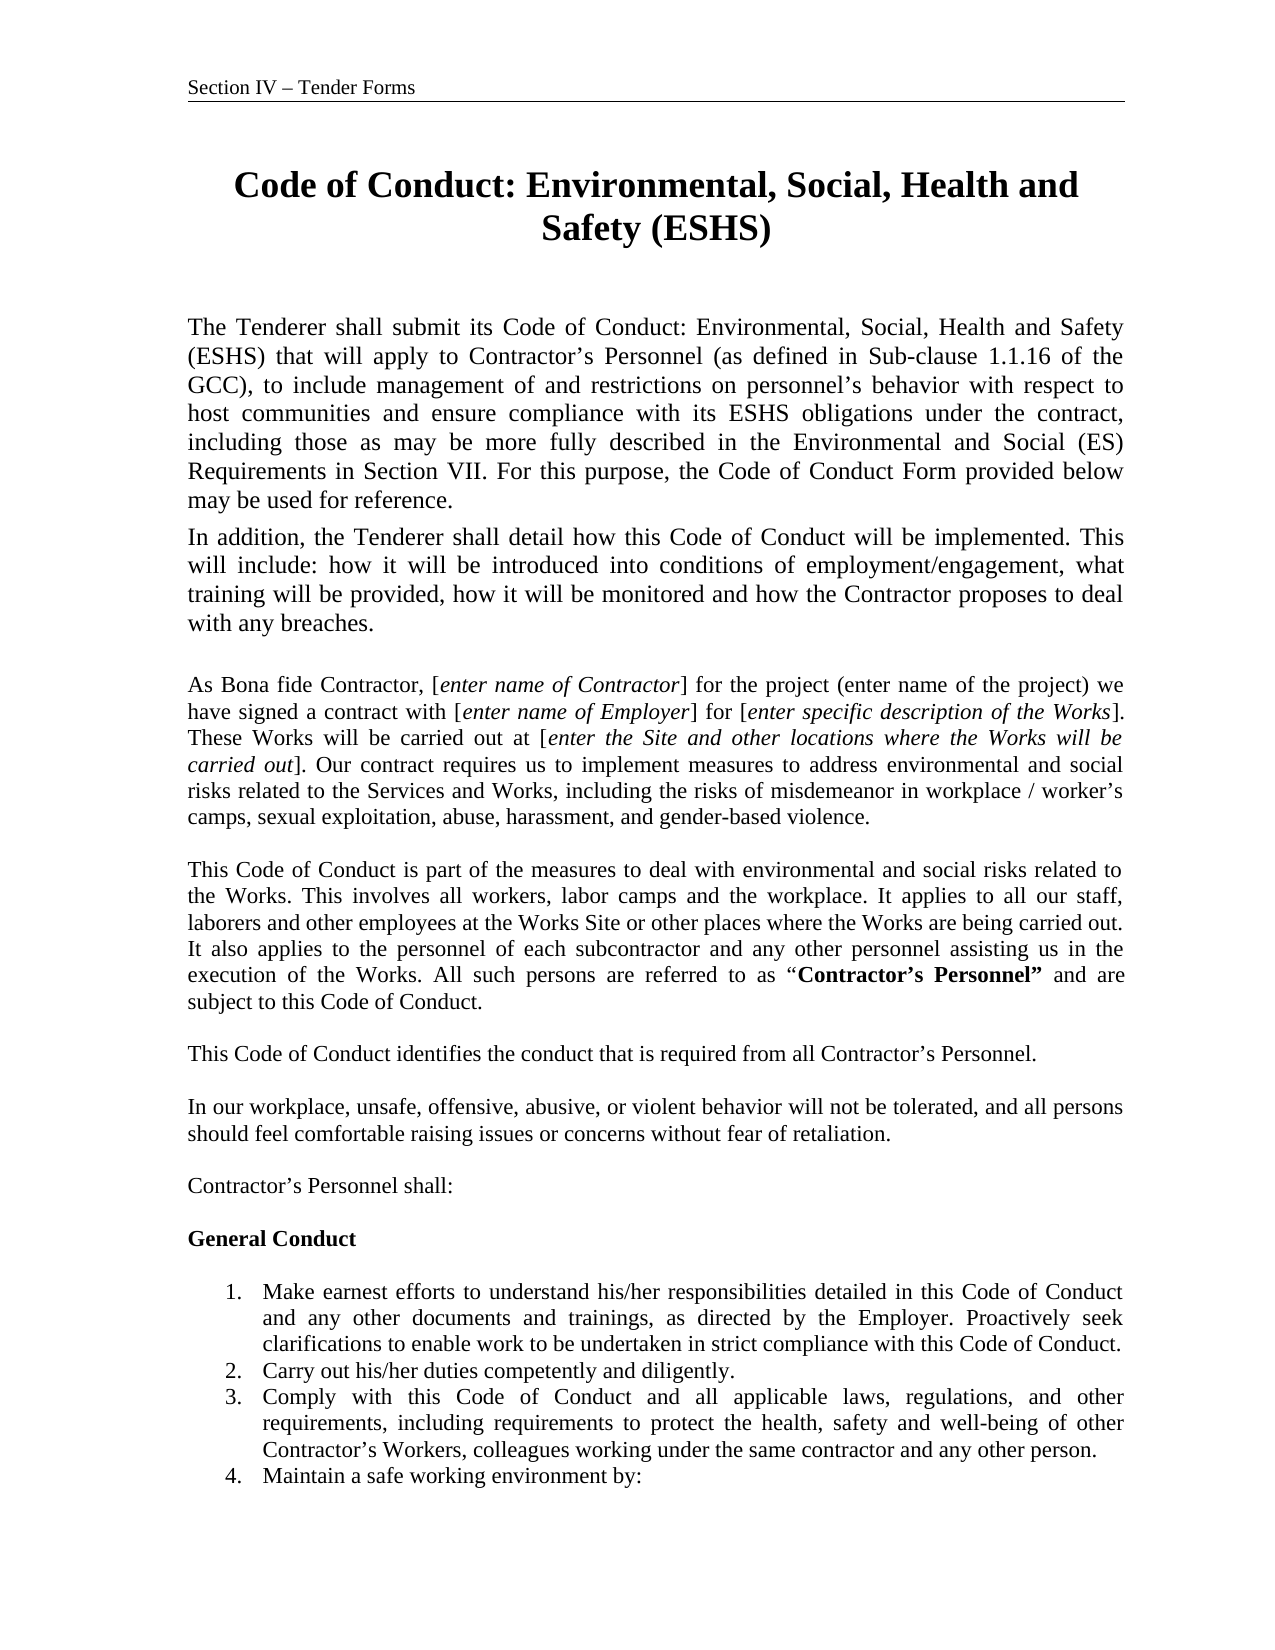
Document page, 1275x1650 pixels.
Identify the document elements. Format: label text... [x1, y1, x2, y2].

text This Code of Conduct identifies the conduct that is required from all Contractor’s Personnel. [187, 1041, 1125, 1067]
text Code of Conduct: Environmental, Social, Health and Safety (ESHS) [187, 162, 1125, 249]
list Make earnest efforts to understand his/her responsibilities detailed in this Code of Conduct and any other documents and trainings, as directed by the Employer. Proactively seek clarifications to enable work to be undertaken in strict compliance with this Code of Conduct. [225, 1278, 1125, 1357]
text In our workplace, unsafe, offensive, abusive, or violent behavior will not be tolerated, and all persons should feel comfortable raising issues or concerns without fear of retaliation. [187, 1093, 1125, 1146]
text This Code of Conduct is part of the measures to deal with environmental and social risks related to the Works. This involves all workers, labor camps and the workplace. It applies to all our staff, laborers and other employees at the Works Site or other places where the Works are being carried out. It also applies to the personnel of each subcontractor and any other personnel assisting us in the execution of the Works. All such persons are referred to as “Contractor’s Personnel” and are subject to this Code of Conduct. [187, 856, 1125, 1014]
list Carry out his/her duties competently and diligently. [225, 1357, 1125, 1383]
list Maintain a safe working environment by: [225, 1462, 1125, 1488]
text As Bona fide Contractor, [enter name of Contractor] for the project (enter name of the project) we have signed a contract with [enter name of Employer] for [enter specific description of the Works]. These Works will be carried out at [enter the Site and other locations where the Works will be carried out]. Our contract requires us to implement measures to address environmental and social risks related to the Services and Works, including the risks of misdemeanor in workplace / worker’s camps, sexual exploitation, abuse, harassment, and gender-based violence. [187, 672, 1125, 830]
list Comply with this Code of Conduct and all applicable laws, regulations, and other requirements, including requirements to protect the health, safety and well-being of other Contractor’s Workers, colleagues working under the same contractor and any other person. [225, 1383, 1125, 1462]
text The Tenderer shall submit its Code of Conduct: Environmental, Social, Health and Safety (ESHS) that will apply to Contractor’s Personnel (as defined in Sub-clause 1.1.16 of the GCC), to include management of and restrictions on personnel’s behavior with respect to host communities and ensure compliance with its ESHS obligations under the contract, including those as may be more fully described in the Environmental and Social (ES) Requirements in Section VII. For this purpose, the Code of Conduct Form provided below may be used for reference. [187, 312, 1125, 513]
text General Conduct [187, 1225, 1125, 1251]
text In addition, the Tenderer shall detail how this Code of Conduct will be implemented. This will include: how it will be introduced into conditions of employment/engagement, what training will be provided, how it will be monitored and how the Contractor proposes to deal with any breaches. [187, 522, 1125, 637]
text Contractor’s Personnel shall: [187, 1172, 1125, 1199]
